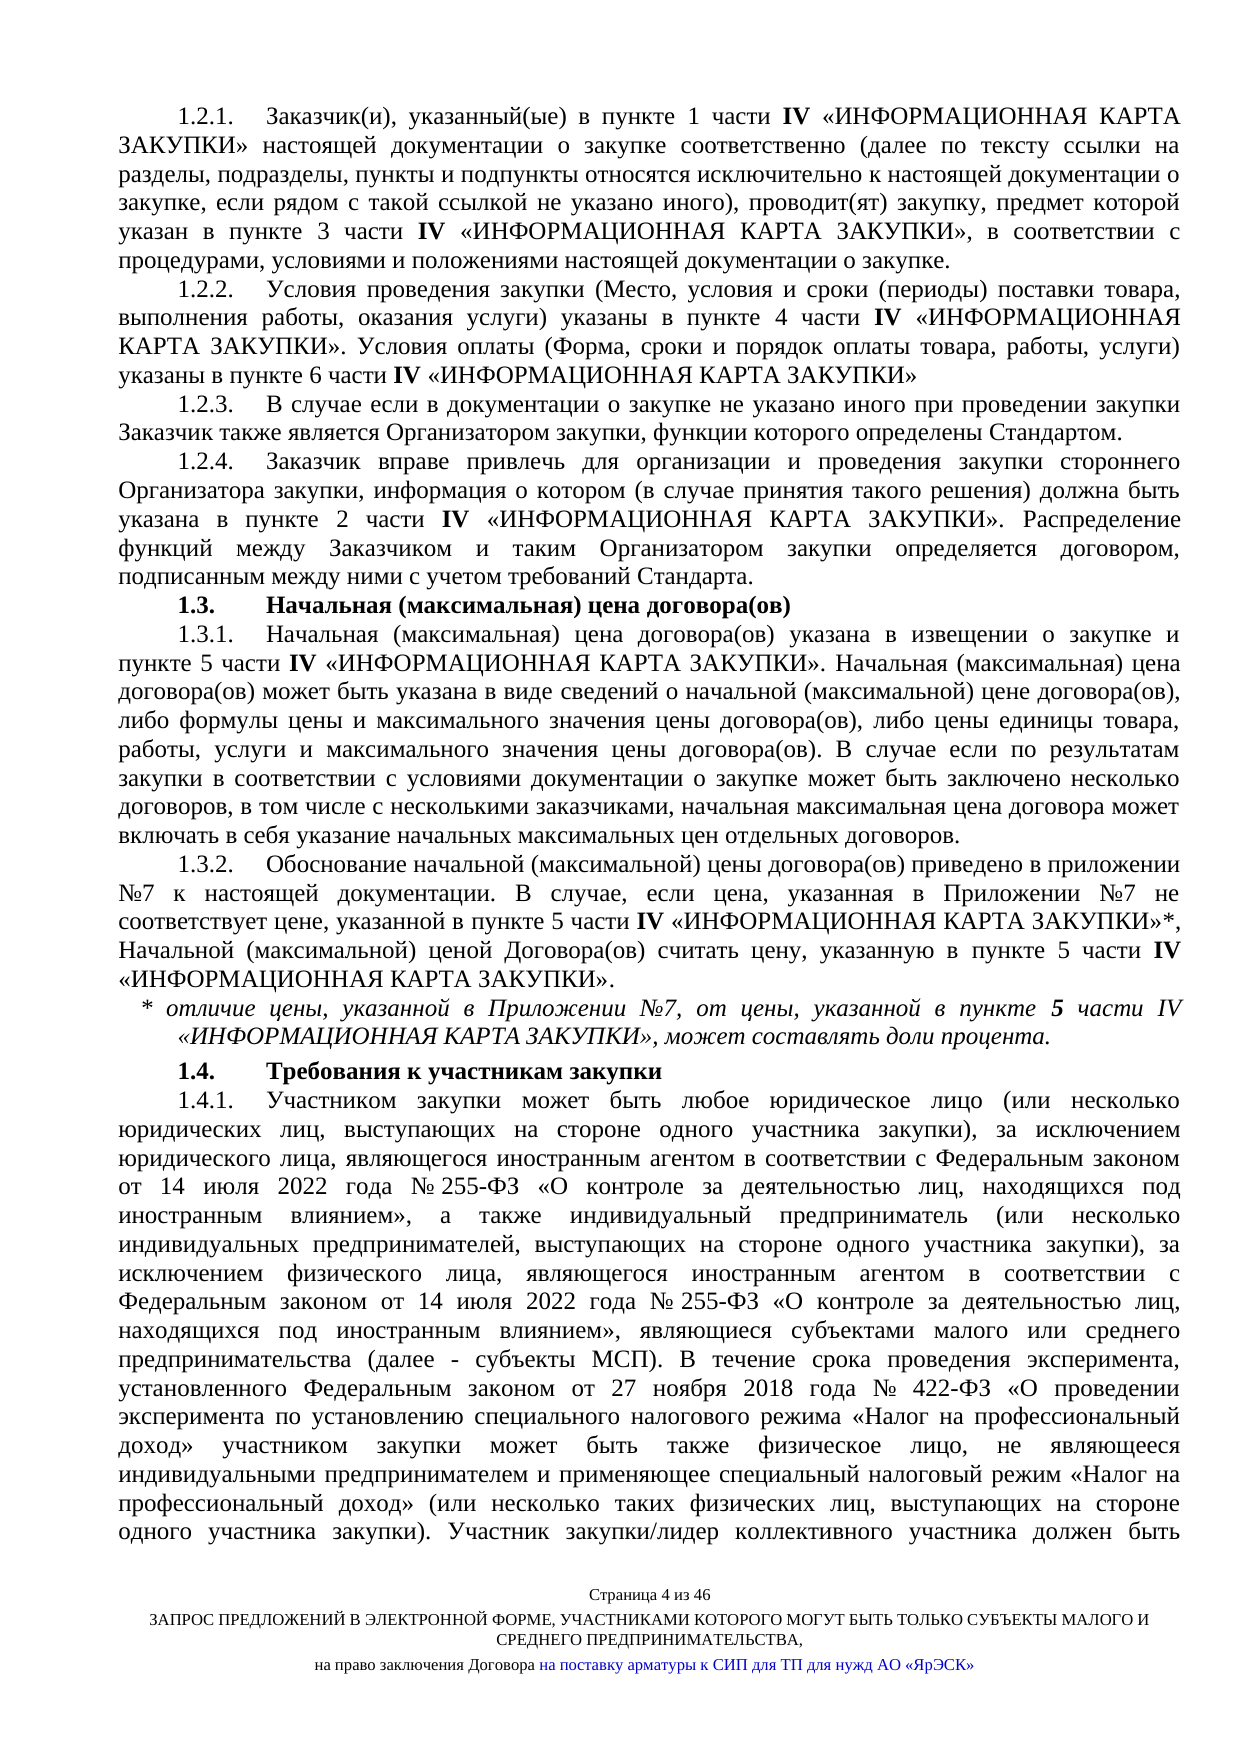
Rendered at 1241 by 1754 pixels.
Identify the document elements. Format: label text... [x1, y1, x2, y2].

subtitle Начальная (максимальная) цена договора(ов) [118, 590, 1181, 619]
subtitle Условия проведения закупки (Место, условия и сроки (периоды) поставки товара, выполнения работы, оказания услуги) указаны в пункте 4 части IV «ИНФОРМАЦИОННАЯ КАРТА ЗАКУПКИ». Условия оплаты (Форма, сроки и порядок оплаты товара, работы, услуги) указаны в пункте 6 части IV «ИНФОРМАЦИОННАЯ КАРТА ЗАКУПКИ» [118, 274, 1181, 389]
subtitle Заказчик(и), указанный(ые) в пункте 1 части IV «ИНФОРМАЦИОННАЯ КАРТА ЗАКУПКИ» настоящей документации о закупке соответственно (далее по тексту ссылки на разделы, подразделы, пункты и подпункты относятся исключительно к настоящей документации о закупке, если рядом с такой ссылкой не указано иного), проводит(ят) закупку, предмет которой указан в пункте 3 части IV «ИНФОРМАЦИОННАЯ КАРТА ЗАКУПКИ», в соответствии с процедурами, условиями и положениями настоящей документации о закупке. [118, 101, 1181, 274]
subtitle В случае если в документации о закупке не указано иного при проведении закупки Заказчик также является Организатором закупки, функции которого определены Стандартом. [118, 389, 1181, 446]
subtitle Обоснование начальной (максимальной) цены договора(ов) приведено в приложении №7 к настоящей документации. В случае, если цена, указанная в Приложении №7 не соответствует цене, указанной в пункте 5 части IV «ИНФОРМАЦИОННАЯ КАРТА ЗАКУПКИ»*, Начальной (максимальной) ценой Договора(ов) считать цену, указанную в пункте 5 части IV «ИНФОРМАЦИОННАЯ КАРТА ЗАКУПКИ». [118, 849, 1181, 993]
list * отличие цены, указанной в Приложении №7, от цены, указанной в пункте 5 части IV «ИНФОРМАЦИОННАЯ КАРТА ЗАКУПКИ», может составлять доли процента. [140, 993, 1181, 1050]
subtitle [118, 1085, 1181, 1545]
subtitle Заказчик вправе привлечь для организации и проведения закупки стороннего Организатора закупки, информация о котором (в случае принятия такого решения) должна быть указана в пункте 2 части IV «ИНФОРМАЦИОННАЯ КАРТА ЗАКУПКИ». Распределение функций между Заказчиком и таким Организатором закупки определяется договором, подписанным между ними с учетом требований Стандарта. [118, 446, 1181, 590]
subtitle Требования к участникам закупки [118, 1056, 1181, 1085]
subtitle Начальная (максимальная) цена договора(ов) указана в извещении о закупке и пункте 5 части IV «ИНФОРМАЦИОННАЯ КАРТА ЗАКУПКИ». Начальная (максимальная) цена договора(ов) может быть указана в виде сведений о начальной (максимальной) цене договора(ов), либо формулы цены и максимального значения цены договора(ов), либо цены единицы товара, работы, услуги и максимального значения цены договора(ов). В случае если по результатам закупки в соответствии с условиями документации о закупке может быть заключено несколько договоров, в том числе с несколькими заказчиками, начальная максимальная цена договора может включать в себя указание начальных максимальных цен отдельных договоров. [118, 619, 1181, 849]
